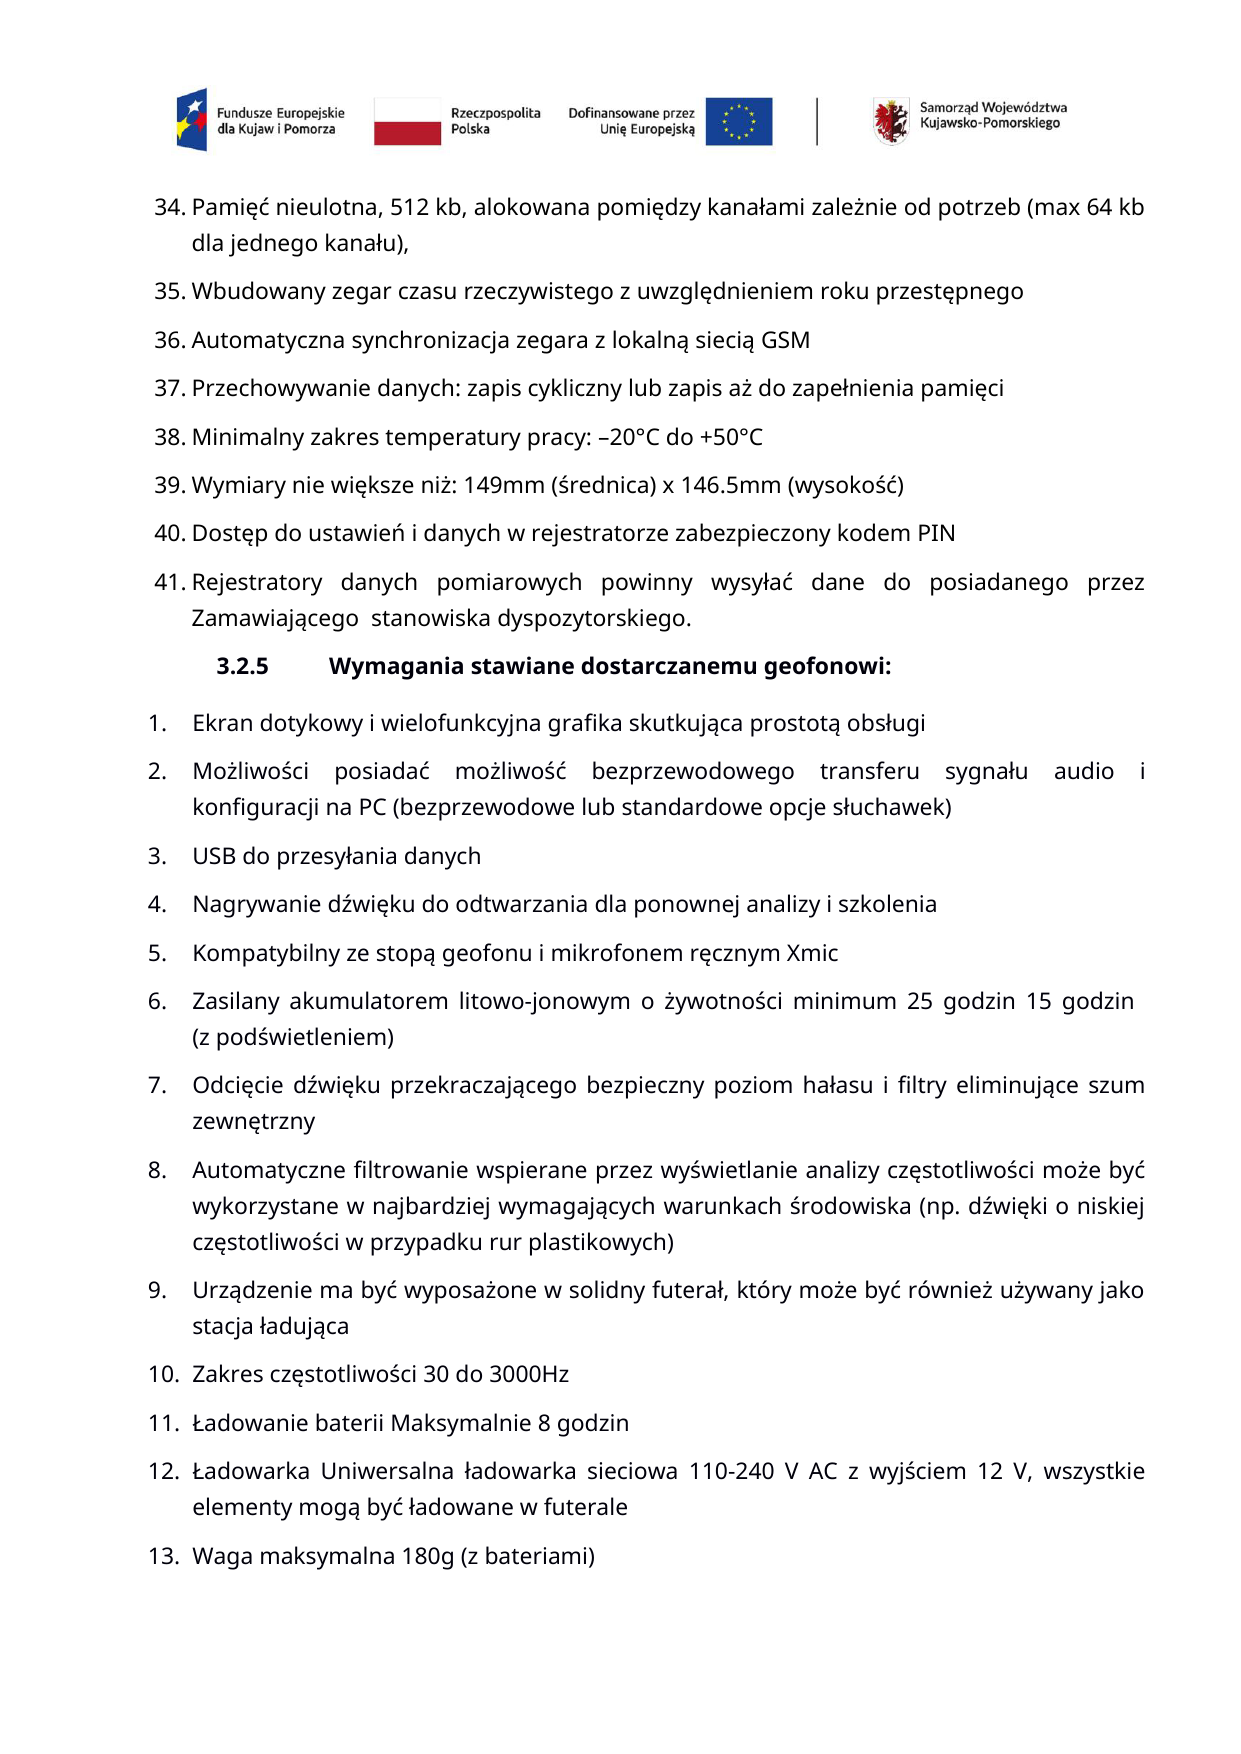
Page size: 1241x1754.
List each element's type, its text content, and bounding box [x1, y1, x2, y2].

list Możliwości posiadać możliwość bezprzewodowego transferu sygnału audio i konfiguracji na PC (bezprzewodowe lub standardowe opcje słuchawek) [148, 755, 1146, 822]
list Ekran dotykowy i wielofunkcyjna grafika skutkująca prostotą obsługi [148, 707, 1146, 738]
list USB do przesyłania danych [148, 840, 1146, 871]
list Dostęp do ustawień i danych w rejestratorze zabezpieczony kodem PIN [154, 517, 1146, 548]
list Przechowywanie danych: zapis cykliczny lub zapis aż do zapełnienia pamięci [154, 372, 1146, 403]
list Automatyczna synchronizacja zegara z lokalną siecią GSM [154, 323, 1146, 355]
list Zasilany akumulatorem litowo-jonowym o żywotności minimum 25 godzin 15 godzin (z podświetleniem) [148, 985, 1146, 1052]
list Nagrywanie dźwięku do odtwarzania dla ponownej analizy i szkolenia [148, 888, 1146, 919]
list Rejestratory danych pomiarowych powinny wysyłać dane do posiadanego przez Zamawiającego stanowiska dyspozytorskiego. [154, 566, 1146, 633]
list Zakres częstotliwości 30 do 3000Hz [148, 1358, 1146, 1390]
list Ładowarka Uniwersalna ładowarka sieciowa 110-240 V AC z wyjściem 12 V, wszystkie elementy mogą być ładowane w futerale [148, 1455, 1146, 1522]
list Minimalny zakres temperatury pracy: –20°C do +50°C [154, 420, 1146, 452]
list Pamięć nieulotna, 512 kb, alokowana pomiędzy kanałami zależnie od potrzeb (max 64 kb dla jednego kanału), [154, 191, 1146, 258]
list Urządzenie ma być wyposażone w solidny futerał, który może być również używany jako stacja ładująca [148, 1274, 1146, 1341]
list Wymiary nie większe niż: 149mm (średnica) x 146.5mm (wysokość) [154, 469, 1146, 500]
list Kompatybilny ze stopą geofonu i mikrofonem ręcznym Xmic [148, 937, 1146, 968]
list Automatyczne filtrowanie wspierane przez wyświetlanie analizy częstotliwości może być wykorzystane w najbardziej wymagających warunkach środowiska (np. dźwięki o niskiej częstotliwości w przypadku rur plastikowych) [148, 1154, 1146, 1257]
list Wbudowany zegar czasu rzeczywistego z uwzględnieniem roku przestępnego [154, 275, 1146, 306]
list Waga maksymalna 180g (z bateriami) [148, 1540, 1146, 1571]
subtitle Wymagania stawiane dostarczanemu geofonowi: [216, 650, 1146, 681]
list Odcięcie dźwięku przekraczającego bezpieczny poziom hałasu i filtry eliminujące szum zewnętrzny [148, 1069, 1146, 1137]
list Ładowanie baterii Maksymalnie 8 godzin [148, 1407, 1146, 1438]
